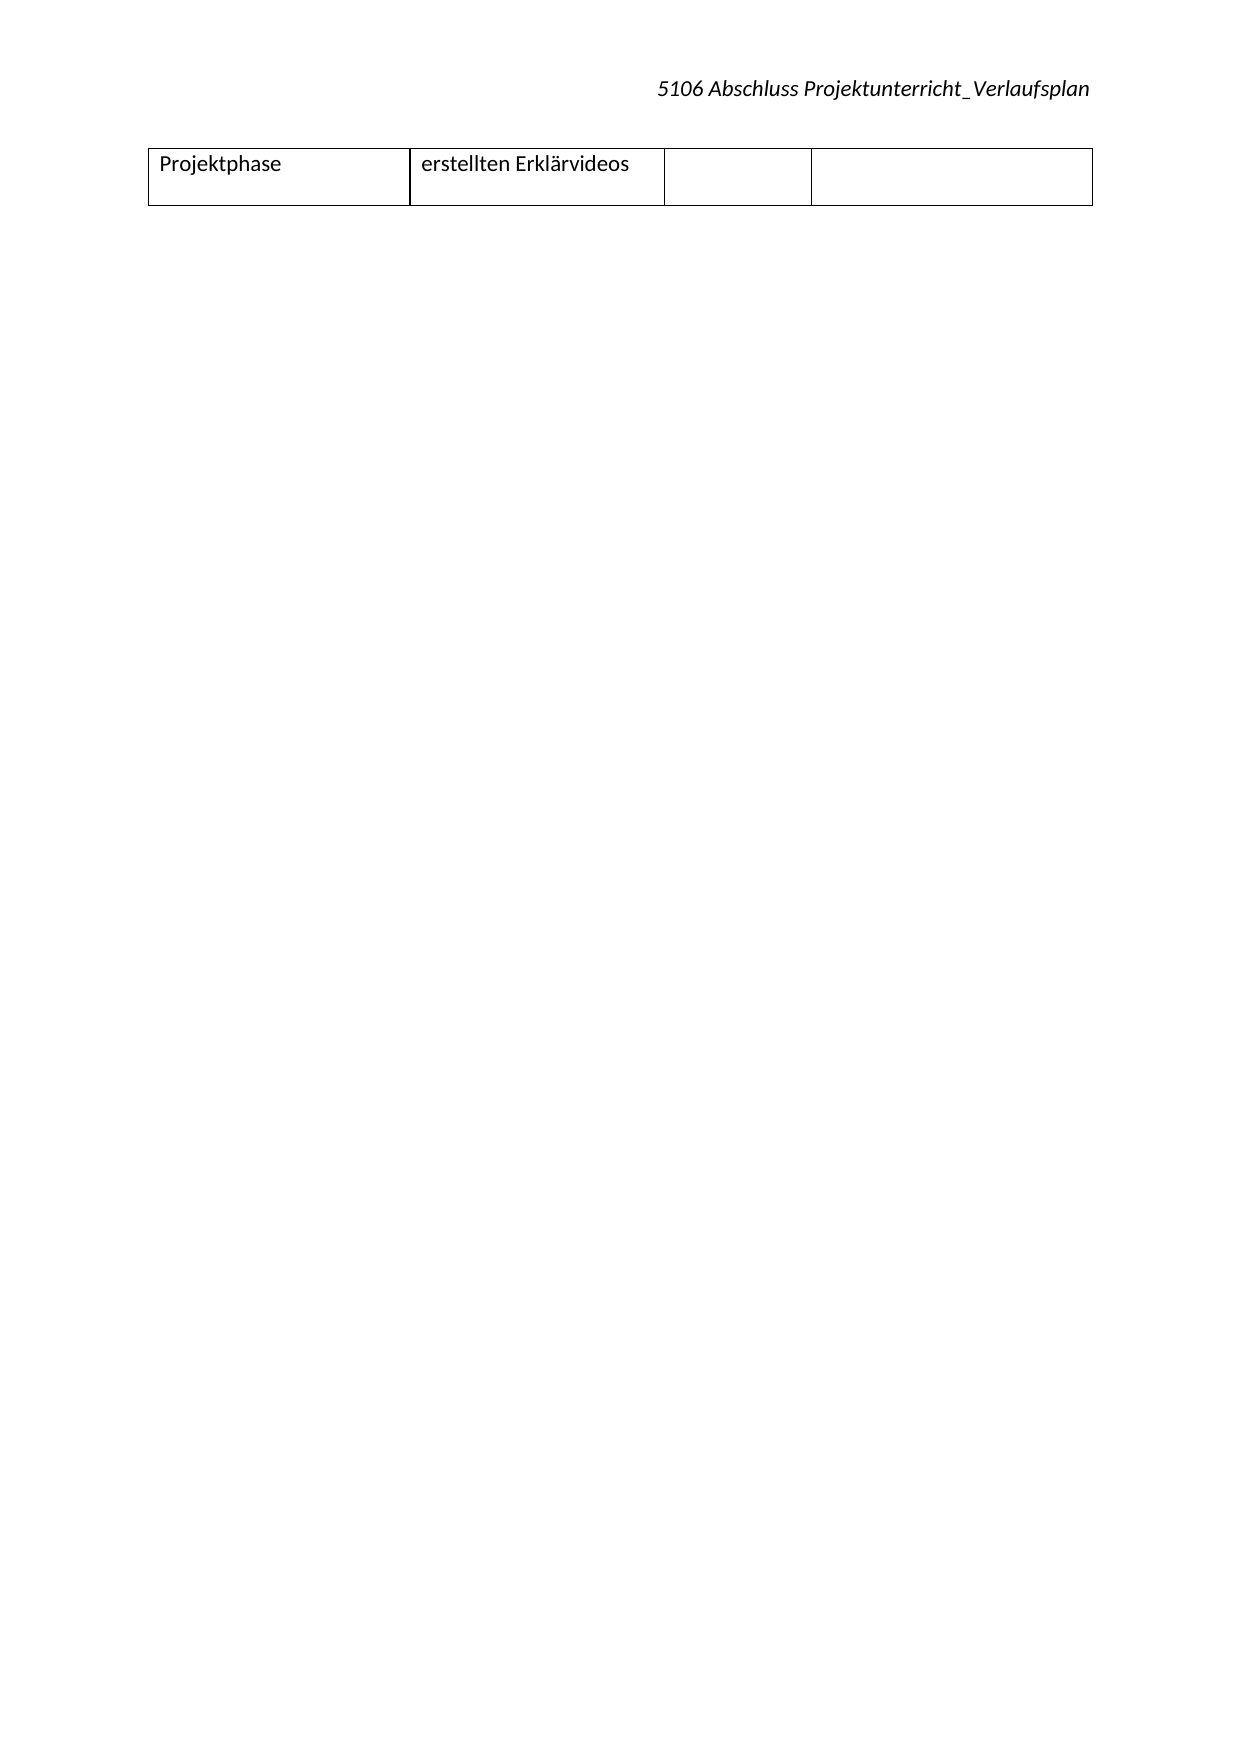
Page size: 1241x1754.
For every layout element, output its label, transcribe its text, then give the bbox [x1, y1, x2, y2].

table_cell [149, 149, 409, 205]
table_cell [812, 149, 1092, 205]
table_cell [411, 149, 664, 205]
table_cell UG [665, 149, 811, 205]
